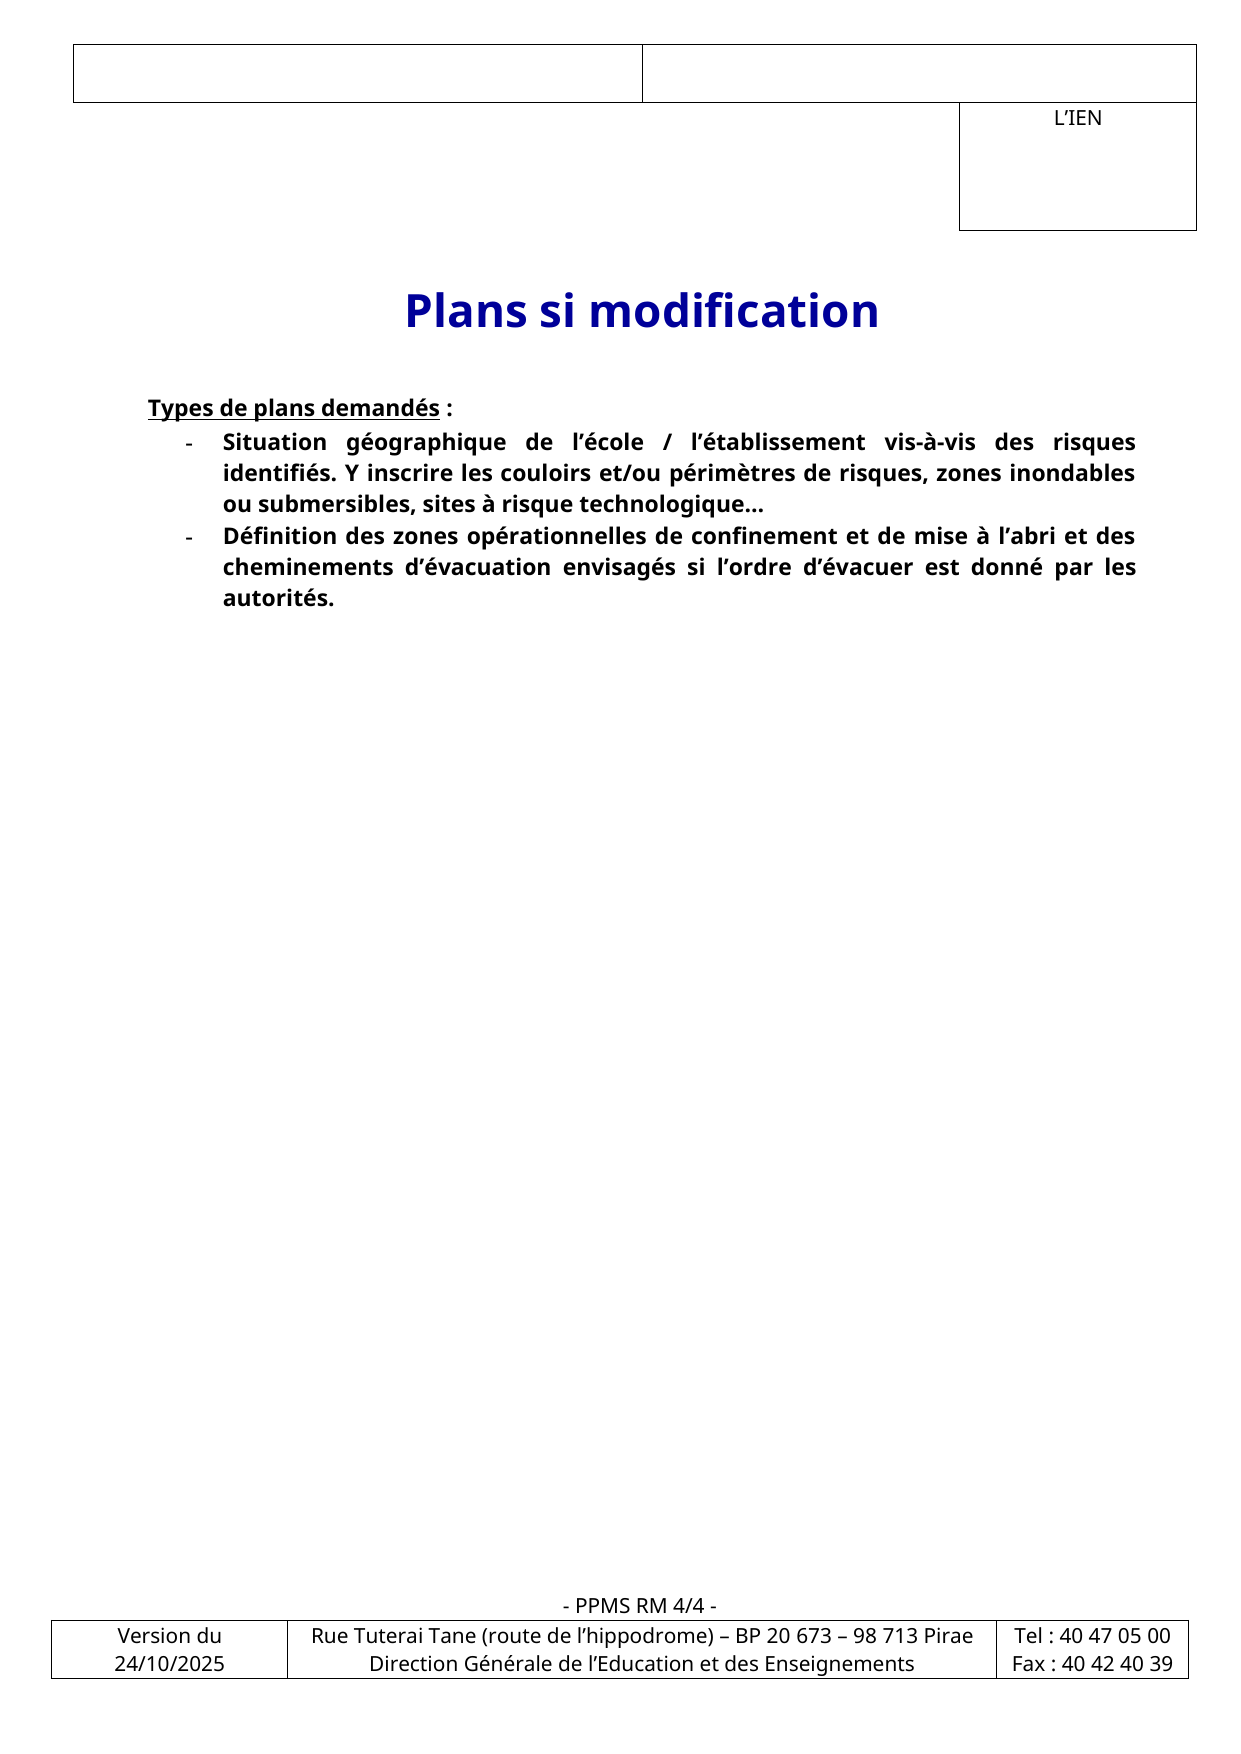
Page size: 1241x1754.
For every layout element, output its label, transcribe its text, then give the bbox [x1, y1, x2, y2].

subtitle Plans si modification [148, 278, 1137, 340]
table_cell L’IEN [960, 103, 1196, 230]
list Situation géographique de l’école / l’établissement vis-à-vis des risques identifiés. Y inscrire les couloirs et/ou périmètres de risques, zones inondables ou submersibles, sites à risque technologique… [185, 426, 1137, 520]
table_cell [74, 45, 642, 102]
list Définition des zones opérationnelles de confinement et de mise à l’abri et des cheminements d’évacuation envisagés si l’ordre d’évacuer est donné par les autorités. [185, 520, 1137, 613]
table_cell [643, 45, 1196, 102]
text Types de plans demandés : [148, 392, 1137, 423]
